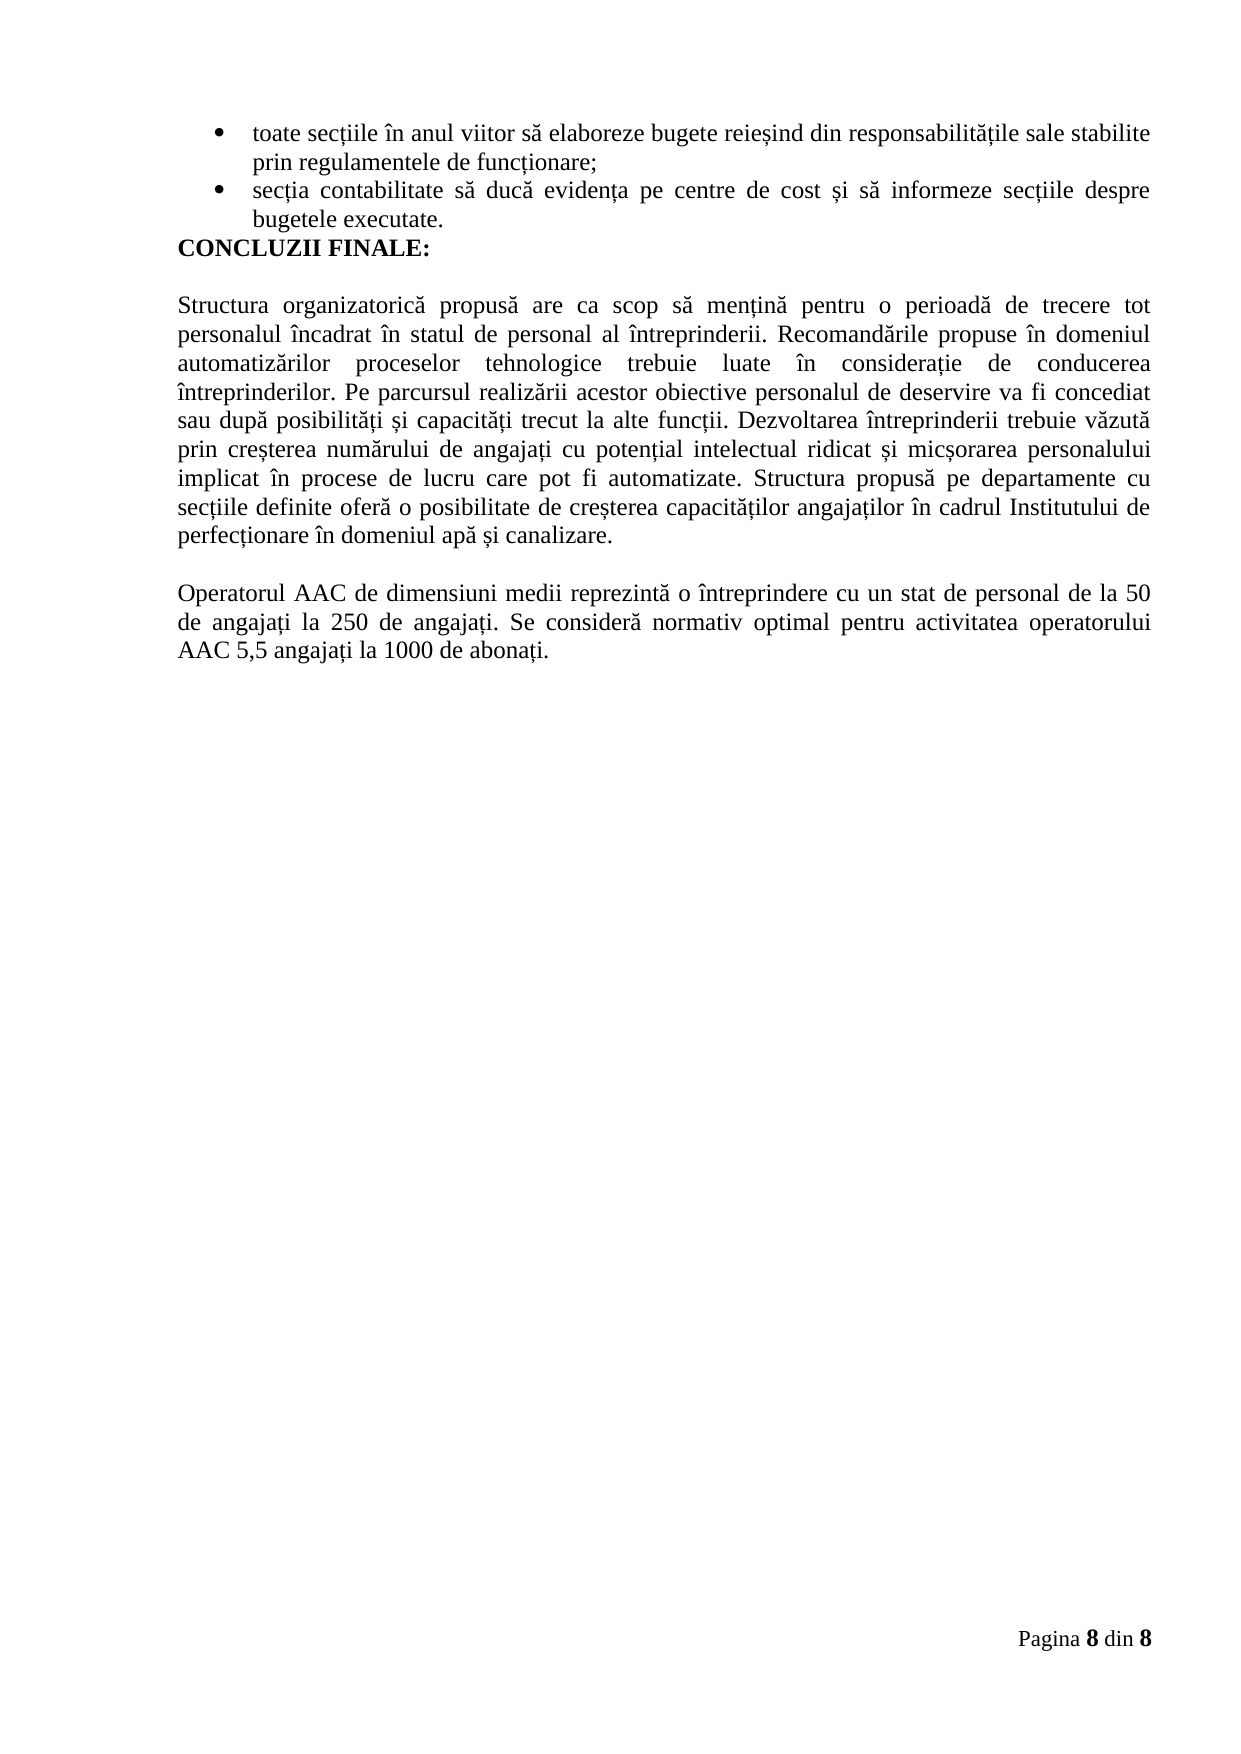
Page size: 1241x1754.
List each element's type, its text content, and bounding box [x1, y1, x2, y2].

text Structura organizatorică propusă are ca scop să mențină pentru o perioadă de trecere tot personalul încadrat în statul de personal al întreprinderii. Recomandările propuse în domeniul automatizărilor proceselor tehnologice trebuie luate în considerație de conducerea întreprinderilor. Pe parcursul realizării acestor obiective personalul de deservire va fi concediat sau după posibilități și capacități trecut la alte funcții. Dezvoltarea întreprinderii trebuie văzută prin creșterea numărului de angajați cu potențial intelectual ridicat și micșorarea personalului implicat în procese de lucru care pot fi automatizate. Structura propusă pe departamente cu secțiile definite oferă o posibilitate de creșterea capacităților angajaților în cadrul Institutului de perfecționare în domeniul apă și canalizare. [177, 291, 1152, 549]
text CONCLUZII FINALE: [177, 233, 1152, 262]
text Operatorul AAC de dimensiuni medii reprezintă o întreprindere cu un stat de personal de la 50 de angajați la 250 de angajați. Se consideră normativ optimal pentru activitatea operatorului AAC 5,5 angajați la 1000 de abonați. [177, 578, 1152, 664]
list secția contabilitate să ducă evidența pe centre de cost și să informeze secțiile despre bugetele executate. [215, 176, 1152, 233]
list toate secțiile în anul viitor să elaboreze bugete reieșind din responsabilitățile sale stabilite prin regulamentele de funcționare; [215, 118, 1152, 176]
